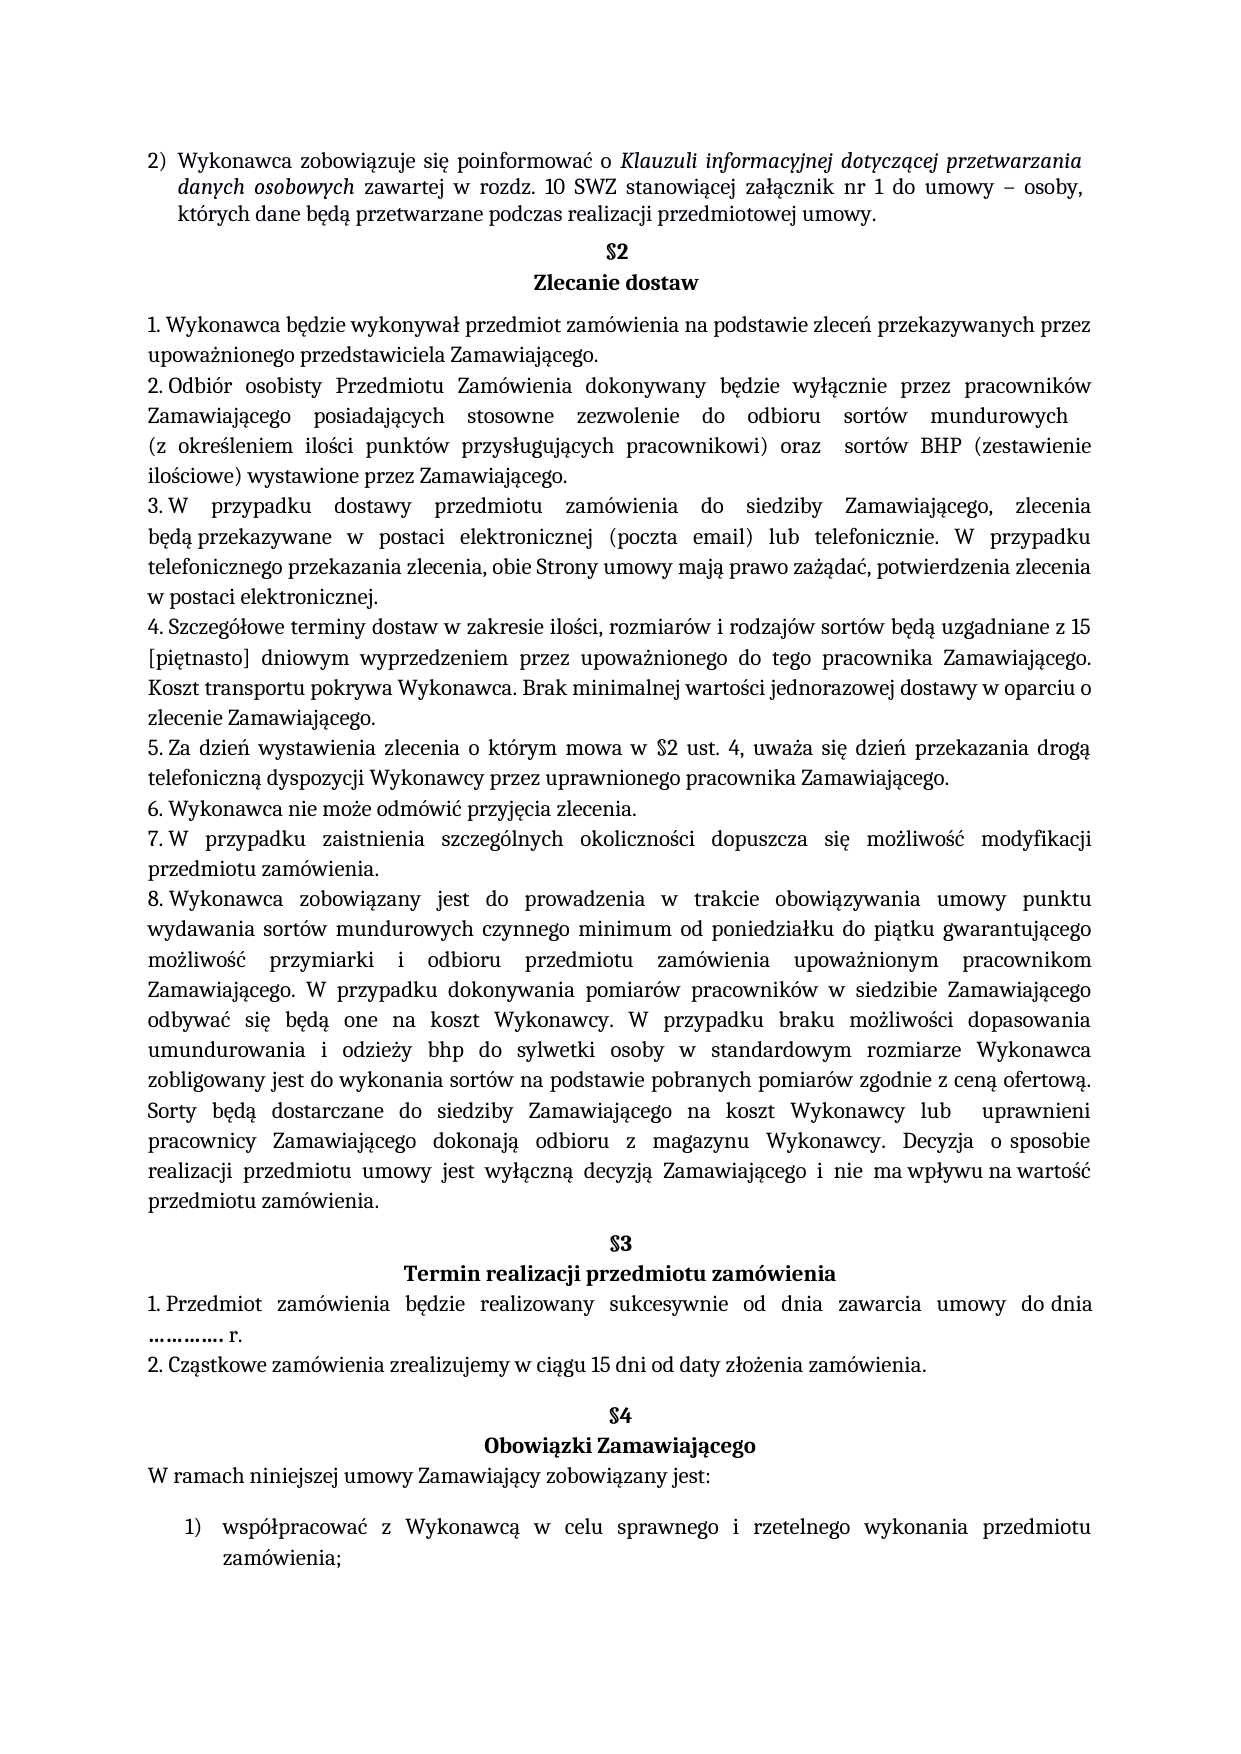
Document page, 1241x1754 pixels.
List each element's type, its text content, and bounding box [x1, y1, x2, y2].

text W ramach niniejszej umowy Zamawiający zobowiązany jest: [148, 1463, 1093, 1489]
text Zlecanie dostaw [148, 269, 1085, 296]
text Termin realizacji przedmiotu zamówienia [148, 1261, 1093, 1287]
text §2 [148, 239, 1085, 266]
list Wykonawca nie może odmówić przyjęcia zlecenia. [148, 795, 1093, 822]
text §3 [148, 1231, 1093, 1257]
list W przypadku zaistnienia szczególnych okoliczności dopuszcza się możliwość modyfikacji przedmiotu zamówienia. [148, 826, 1093, 882]
list Przedmiot zamówienia będzie realizowany sukcesywnie od dnia zawarcia umowy do dnia …………. r. [148, 1291, 1093, 1348]
list Szczegółowe terminy dostaw w zakresie ilości, rozmiarów i rodzajów sortów będą uzgadniane z 15 [piętnasto] dniowym wyprzedzeniem przez upoważnionego do tego pracownika Zamawiającego. Koszt transportu pokrywa Wykonawca. Brak minimalnej wartości jednorazowej dostawy w oparciu o zlecenie Zamawiającego. [148, 614, 1093, 731]
list współpracować z Wykonawcą w celu sprawnego i rzetelnego wykonania przedmiotu zamówienia; [185, 1514, 1093, 1571]
text §4 [148, 1403, 1093, 1429]
list Wykonawca zobowiązany jest do prowadzenia w trakcie obowiązywania umowy punktu wydawania sortów mundurowych czynnego minimum od poniedziałku do piątku gwarantującego możliwość przymiarki i odbioru przedmiotu zamówienia upoważnionym pracownikom Zamawiającego. W przypadku dokonywania pomiarów pracowników w siedzibie Zamawiającego odbywać się będą one na koszt Wykonawcy. W przypadku braku możliwości dopasowania umundurowania i odzieży bhp do sylwetki osoby w standardowym rozmiarze Wykonawca zobligowany jest do wykonania sortów na podstawie pobranych pomiarów zgodnie z ceną ofertową. Sorty będą dostarczane do siedziby Zamawiającego na koszt Wykonawcy lub uprawnieni pracownicy Zamawiającego dokonają odbioru z magazynu Wykonawcy. Decyzja o sposobie realizacji przedmiotu umowy jest wyłączną decyzją Zamawiającego i nie ma wpływu na wartość przedmiotu zamówienia. [148, 886, 1093, 1214]
list Cząstkowe zamówienia zrealizujemy w ciągu 15 dni od daty złożenia zamówienia. [148, 1352, 1093, 1378]
list Wykonawca będzie wykonywał przedmiot zamówienia na podstawie zleceń przekazywanych przez upoważnionego przedstawiciela Zamawiającego. [148, 312, 1093, 369]
list W przypadku dostawy przedmiotu zamówienia do siedziby Zamawiającego, zlecenia będą przekazywane w postaci elektronicznej (poczta email) lub telefonicznie. W przypadku telefonicznego przekazania zlecenia, obie Strony umowy mają prawo zażądać, potwierdzenia zlecenia w postaci elektronicznej. [148, 493, 1093, 610]
text Obowiązki Zamawiającego [148, 1433, 1093, 1459]
list Odbiór osobisty Przedmiotu Zamówienia dokonywany będzie wyłącznie przez pracowników Zamawiającego posiadających stosowne zezwolenie do odbioru sortów mundurowych (z określeniem ilości punktów przysługujących pracownikowi) oraz sortów BHP (zestawienie ilościowe) wystawione przez Zamawiającego. [148, 372, 1093, 489]
list Wykonawca zobowiązuje się poinformować o Klauzuli informacyjnej dotyczącej przetwarzania danych osobowych zawartej w rozdz. 10 SWZ stanowiącej załącznik nr 1 do umowy – osoby, których dane będą przetwarzane podczas realizacji przedmiotowej umowy. [148, 148, 1085, 227]
list Za dzień wystawienia zlecenia o którym mowa w §2 ust. 4, uważa się dzień przekazania drogą telefoniczną dyspozycji Wykonawcy przez uprawnionego pracownika Zamawiającego. [148, 735, 1093, 792]
